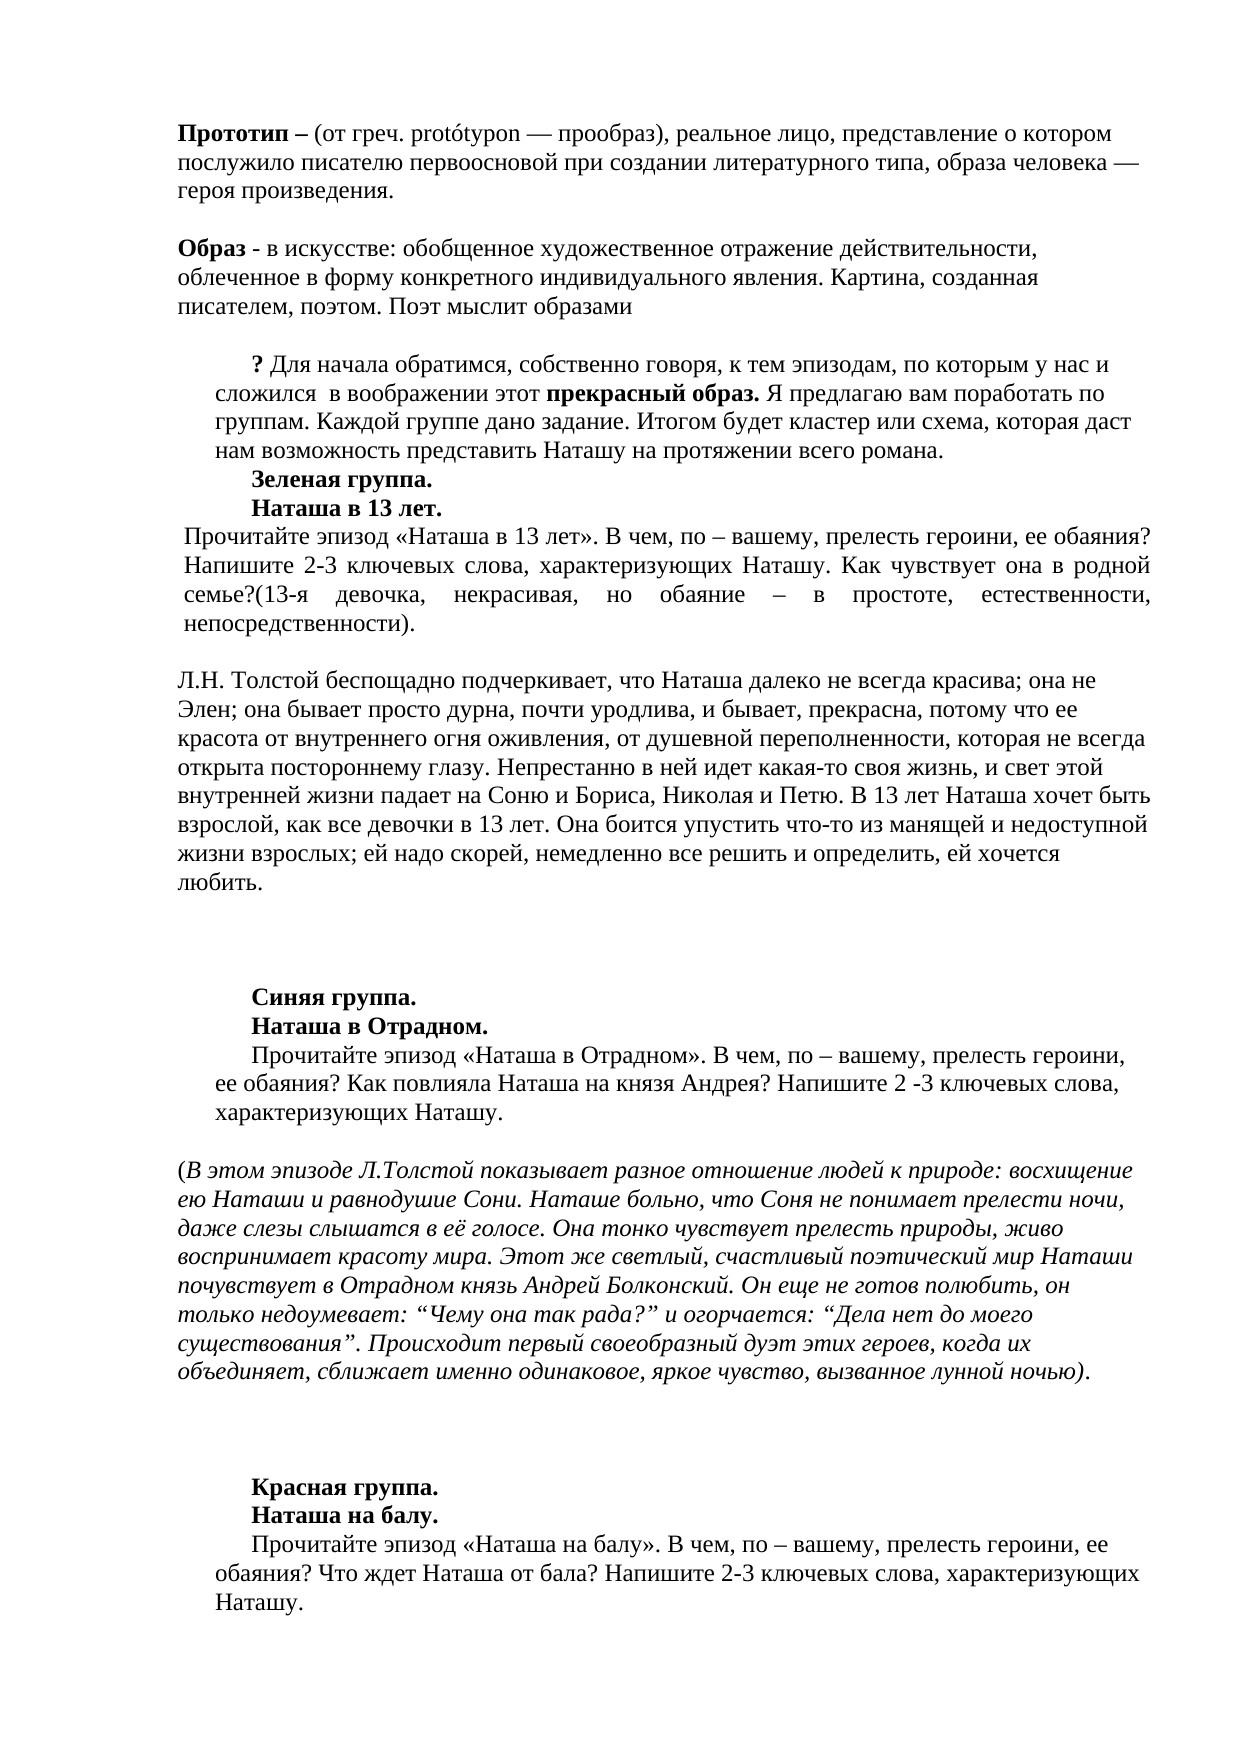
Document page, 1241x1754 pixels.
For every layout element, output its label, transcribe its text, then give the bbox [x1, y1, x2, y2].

text Образ - в искусстве: обобщенное художественное отражение действительности, облеченное в форму конкретного индивидуального явления. Картина, созданная писателем, поэтом. Поэт мыслит образами [177, 233, 1152, 320]
text Л.Н. Толстой беспощадно подчеркивает, что Наташа далеко не всегда красива; она не Элен; она бывает просто дурна, почти уродлива, и бывает, прекрасна, потому что ее красота от внутреннего огня оживления, от душевной переполненности, которая не всегда открыта постороннему глазу. Непрестанно в ней идет какая-то своя жизнь, и свет этой внутренней жизни падает на Соню и Бориса, Николая и Петю. В 13 лет Наташа хочет быть взрослой, как все девочки в 13 лет. Она боится упустить что-то из манящей и недоступной жизни взрослых; ей надо скорей, немедленно все решить и определить, ей хочется любить. [177, 666, 1152, 896]
text Синяя группа. [215, 982, 1152, 1011]
text (В этом эпизоде Л.Толстой показывает разное отношение людей к природе: восхищение ею Наташи и равнодушие Сони. Наташе больно, что Соня не понимает прелести ночи, даже слезы слышатся в её голосе. Она тонко чувствует прелесть природы, живо воспринимает красоту мира. Этот же светлый, счастливый поэтический мир Наташи почувствует в Отрадном князь Андрей Болконский. Он еще не готов полюбить, он только недоумевает: “Чему она так рада?” и огорчается: “Дела нет до моего существования”. Происходит первый своеобразный дуэт этих героев, когда их объединяет, сближает именно одинаковое, яркое чувство, вызванное лунной ночью). [177, 1155, 1152, 1385]
text Прочитайте эпизод «Наташа на балу». В чем, по – вашему, прелесть героини, ее обаяния? Что ждет Наташа от бала? Напишите 2-3 ключевых слова, характеризующих Наташу. [215, 1529, 1152, 1616]
text Наташа в Отрадном. [215, 1011, 1152, 1040]
text Наташа на балу. [215, 1501, 1152, 1529]
text Наташа в 13 лет. [215, 493, 1152, 521]
text Прочитайте эпизод «Наташа в Отрадном». В чем, по – вашему, прелесть героини, ее обаяния? Как повлияла Наташа на князя Андрея? Напишите 2 -3 ключевых слова, характеризующих Наташу. [215, 1040, 1152, 1126]
text Зеленая группа. [215, 464, 1152, 493]
text Прототип – (от греч. protótypon — прообраз), реальное лицо, представление о котором послужило писателю первоосновой при создании литературного типа, образа человека — героя произведения. [177, 118, 1152, 204]
text Прочитайте эпизод «Наташа в 13 лет». В чем, по – вашему, прелесть героини, ее обаяния? Напишите 2-3 ключевых слова, характеризующих Наташу. Как чувствует она в родной семье?(13-я девочка, некрасивая, но обаяние – в простоте, естественности, непосредственности). [183, 521, 1152, 636]
text ? Для начала обратимся, собственно говоря, к тем эпизодам, по которым у нас и сложился в воображении этот прекрасный образ. Я предлагаю вам поработать по группам. Каждой группе дано задание. Итогом будет кластер или схема, которая даст нам возможность представить Наташу на протяжении всего романа. [215, 349, 1152, 464]
text Красная группа. [215, 1472, 1152, 1501]
